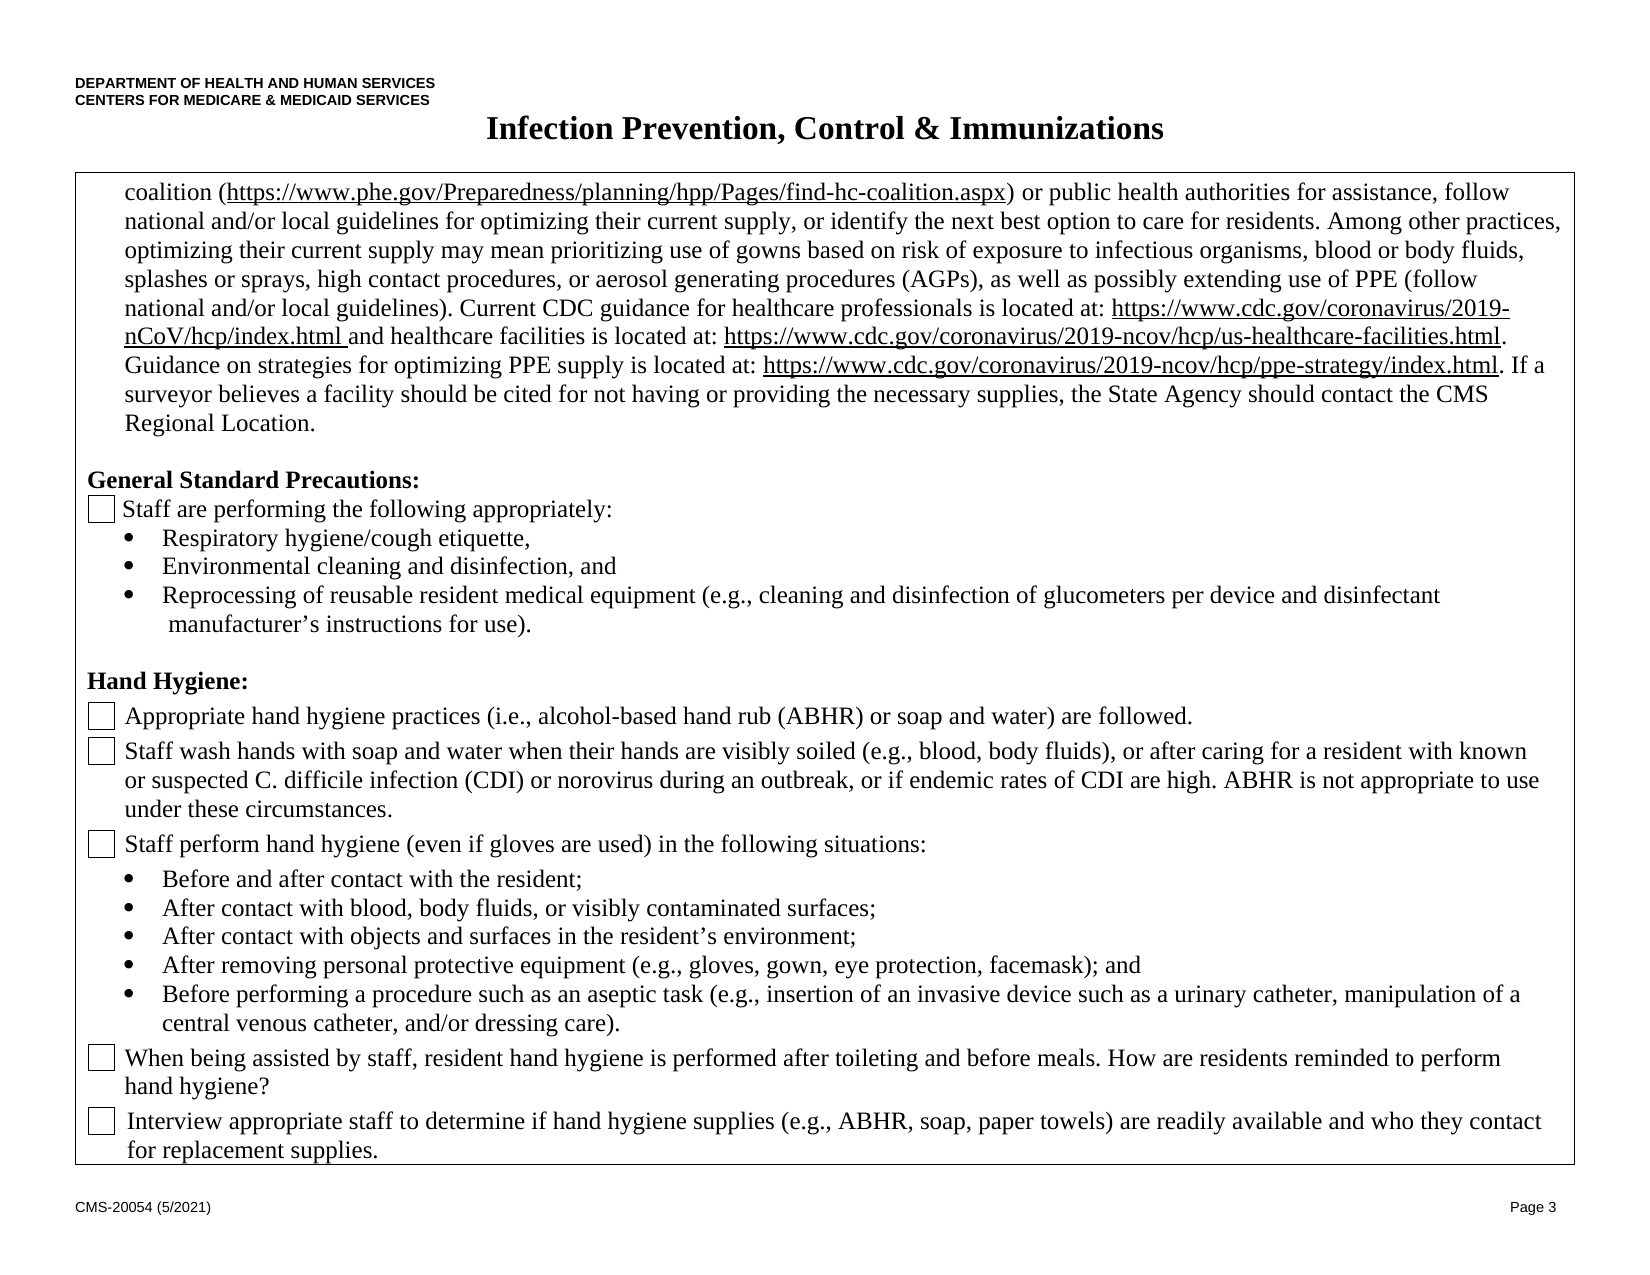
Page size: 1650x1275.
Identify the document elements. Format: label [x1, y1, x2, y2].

table_cell [76, 173, 1574, 1164]
